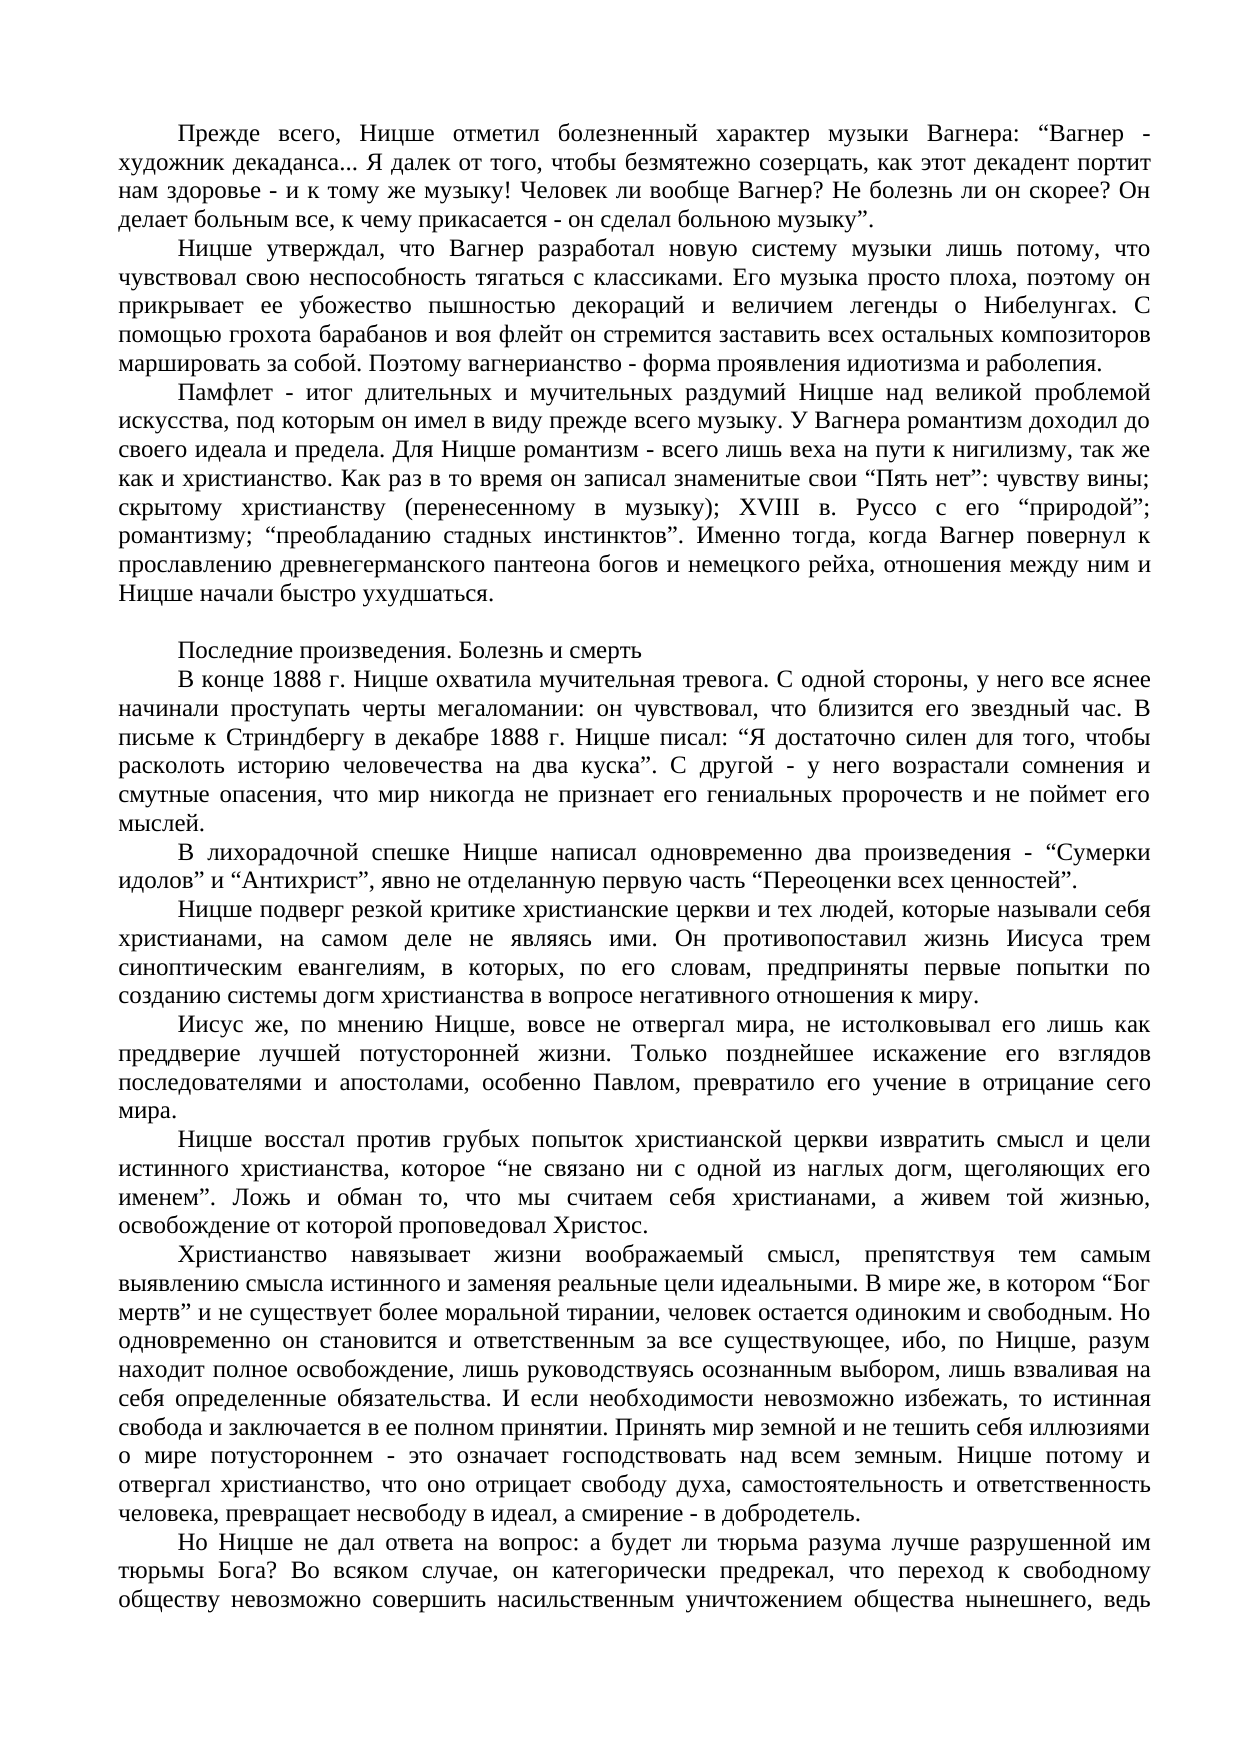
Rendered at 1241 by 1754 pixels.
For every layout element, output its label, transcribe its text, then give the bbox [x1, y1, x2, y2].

text В лихорадочной спешке Ницше написал одновременно два произведения - “Сумерки идолов” и “Антихрист”, явно не отделанную первую часть “Переоценки всех ценностей”. [118, 837, 1152, 894]
text Иисус же, по мнению Ницше, вовсе не отвергал мира, не истолковывал его лишь как преддверие лучшей потусторонней жизни. Только позднейшее искажение его взглядов последователями и апостолами, особенно Павлом, превратило его учение в отрицание сего мира. [118, 1009, 1152, 1124]
text Прежде всего, Ницше отметил болезненный характер музыки Вагнера: “Вагнер - художник декаданса... Я далек от того, чтобы безмятежно созерцать, как этот декадент портит нам здоровье - и к тому же музыку! Человек ли вообще Вагнер? Не болезнь ли он скорее? Он делает больным все, к чему прикасается - он сделал больною музыку”. [118, 118, 1152, 233]
text Последние произведения. Болезнь и смерть [118, 636, 1152, 664]
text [118, 1527, 1152, 1613]
text Памфлет - итог длительных и мучительных раздумий Ницше над великой проблемой искусства, под которым он имел в виду прежде всего музыку. У Вагнера романтизм доходил до своего идеала и предела. Для Ницше романтизм - всего лишь веха на пути к нигилизму, так же как и христианство. Как раз в то время он записал знаменитые свои “Пять нет”: чувству вины; скрытому христианству (перенесенному в музыку); XVIII в. Руссо с его “природой”; романтизму; “преобладанию стадных инстинктов”. Именно тогда, когда Вагнер повернул к прославлению древнегерманского пантеона богов и немецкого рейха, отношения между ним и Ницше начали быстро ухудшаться. [118, 377, 1152, 607]
text Христианство навязывает жизни воображаемый смысл, препятствуя тем самым выявлению смысла истинного и заменяя реальные цели идеальными. В мире же, в котором “Бог мертв” и не существует более моральной тирании, человек остается одиноким и свободным. Но одновременно он становится и ответственным за все существующее, ибо, по Ницше, разум находит полное освобождение, лишь руководствуясь осознанным выбором, лишь взваливая на себя определенные обязательства. И если необходимости невозможно избежать, то истинная свобода и заключается в ее полном принятии. Принять мир земной и не тешить себя иллюзиями о мире потустороннем - это означает господствовать над всем земным. Ницше потому и отвергал христианство, что оно отрицает свободу духа, самостоятельность и ответственность человека, превращает несвободу в идеал, а смирение - в добродетель. [118, 1239, 1152, 1527]
text Ницше восстал против грубых попыток христианской церкви извратить смысл и цели истинного христианства, которое “не связано ни с одной из наглых догм, щеголяющих его именем”. Ложь и обман то, что мы считаем себя христианами, а живем той жизнью, освобождение от которой проповедовал Христос. [118, 1124, 1152, 1239]
text В конце 1888 г. Ницше охватила мучительная тревога. С одной стороны, у него все яснее начинали проступать черты мегаломании: он чувствовал, что близится его звездный час. В письме к Стриндбергу в декабре 1888 г. Ницше писал: “Я достаточно силен для того, чтобы расколоть историю человечества на два куска”. С другой - у него возрастали сомнения и смутные опасения, что мир никогда не признает его гениальных пророчеств и не поймет его мыслей. [118, 664, 1152, 837]
text Ницше утверждал, что Вагнер разработал новую систему музыки лишь потому, что чувствовал свою неспособность тягаться с классиками. Его музыка просто плоха, поэтому он прикрывает ее убожество пышностью декораций и величием легенды о Нибелунгах. С помощью грохота барабанов и воя флейт он стремится заставить всех остальных композиторов маршировать за собой. Поэтому вагнерианство - форма проявления идиотизма и раболепия. [118, 233, 1152, 377]
text Ницше подверг резкой критике христианские церкви и тех людей, которые называли себя христианами, на самом деле не являясь ими. Он противопоставил жизнь Иисуса трем синоптическим евангелиям, в которых, по его словам, предприняты первые попытки по созданию системы догм христианства в вопросе негативного отношения к миру. [118, 894, 1152, 1009]
